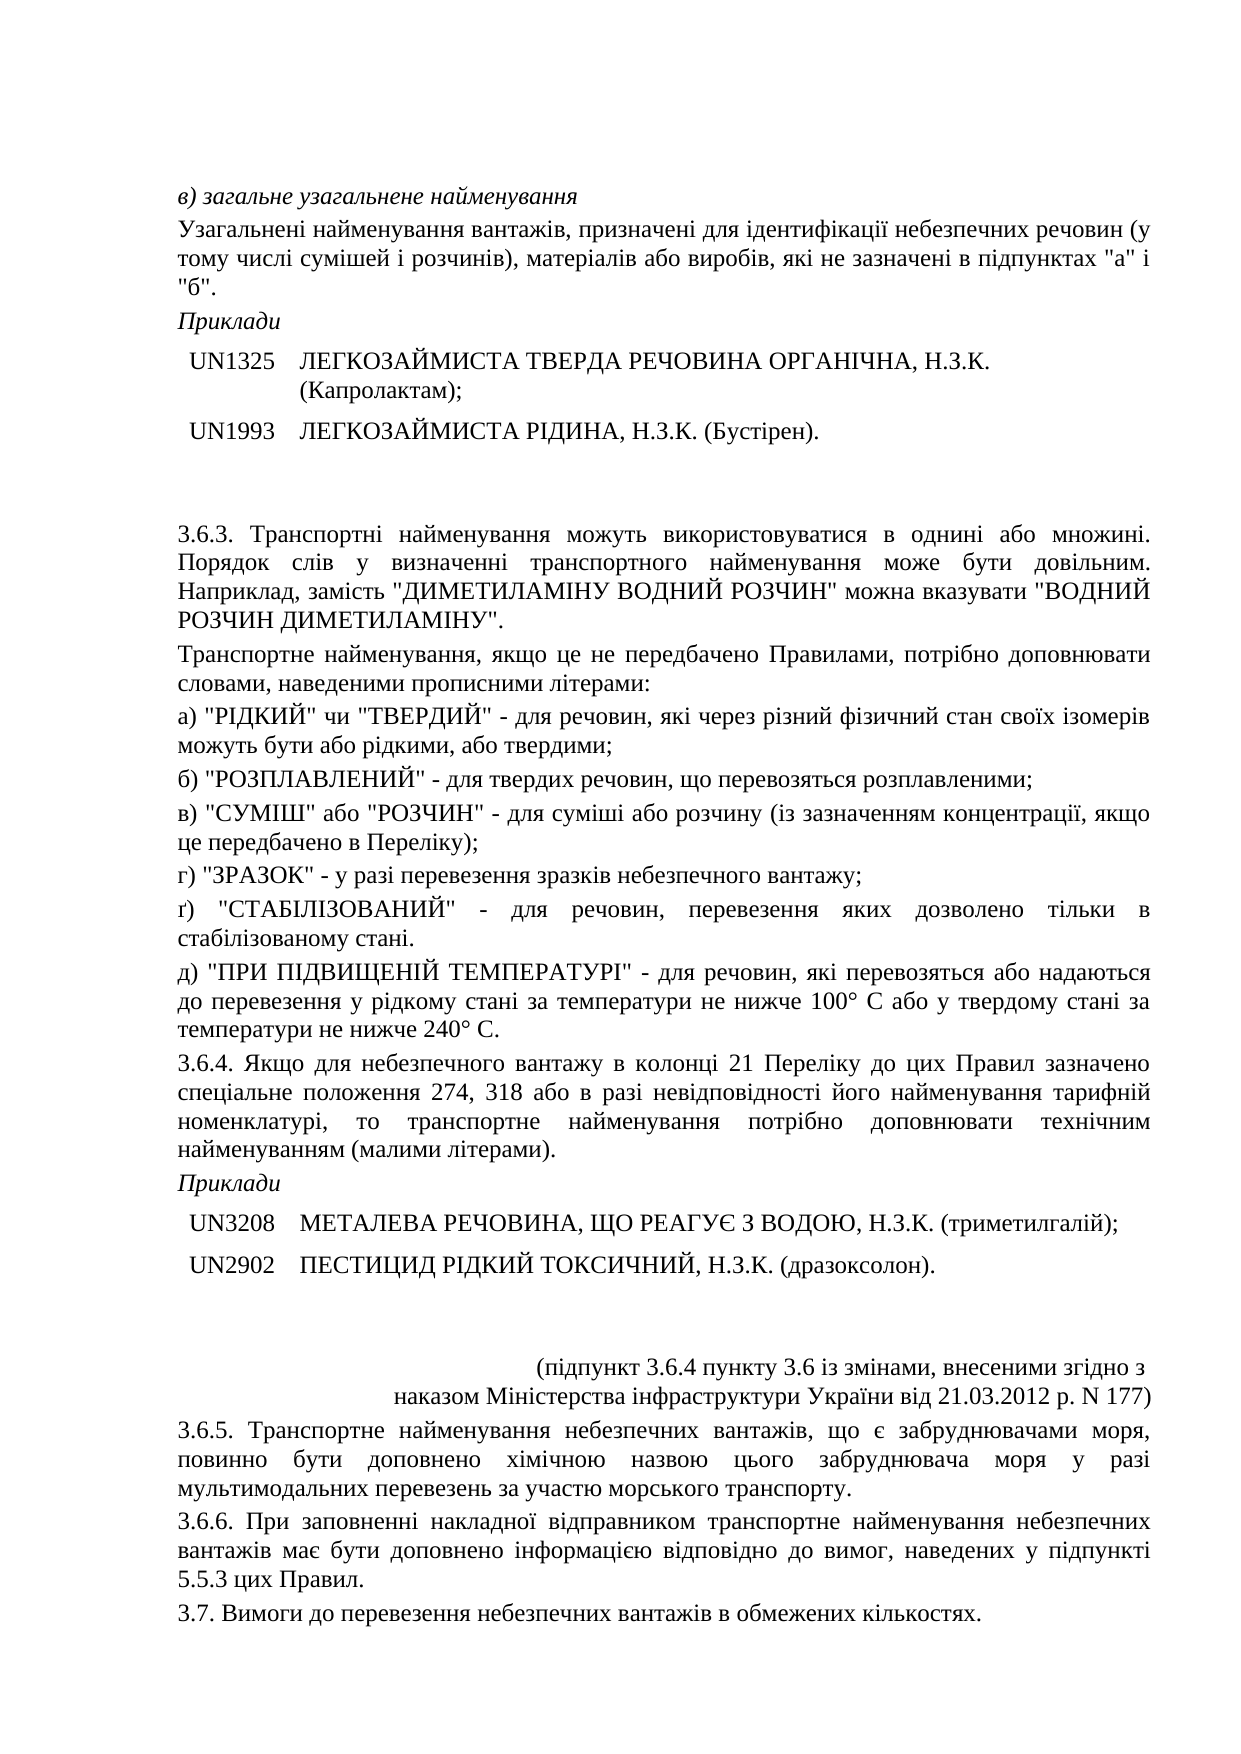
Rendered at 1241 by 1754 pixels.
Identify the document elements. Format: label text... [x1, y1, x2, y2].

text ґ) "СТАБІЛІЗОВАНИЙ" - для речовин, перевезення яких дозволено тільки в стабілізованому стані. [177, 894, 1152, 952]
text Приклади [177, 306, 1152, 335]
text б) "РОЗПЛАВЛЕНИЙ" - для твердих речовин, що перевозяться розплавленими; [177, 764, 1152, 793]
table_cell ЛЕГКОЗАЙМИСТА РІДИНА, Н.З.К. (Бустірен). [293, 410, 1145, 451]
table_header ЛЕГКОЗАЙМИСТА ТВЕРДА РЕЧОВИНА ОРГАНІЧНА, Н.З.К. (Капролактам); [293, 340, 1145, 410]
text Узагальнені найменування вантажів, призначені для ідентифікації небезпечних речовин (у тому числі сумішей і розчинів), матеріалів або виробів, які не зазначені в підпунктах "а" і "б". [177, 214, 1152, 301]
table_cell UN1993 [171, 410, 293, 451]
text Приклади [177, 1168, 1152, 1197]
text 3.6.5. Транспортне найменування небезпечних вантажів, що є забруднювачами моря, повинно бути доповнено хімічною назвою цього забруднювача моря у разі мультимодальних перевезень за участю морського транспорту. [177, 1415, 1152, 1501]
table_header МЕТАЛЕВА РЕЧОВИНА, ЩО РЕАГУЄ З ВОДОЮ, Н.З.К. (триметилгалій); [293, 1202, 1145, 1243]
text в) загальне узагальнене найменування [177, 181, 1152, 209]
text д) "ПРИ ПІДВИЩЕНІЙ ТЕМПЕРАТУРІ" - для речовин, які перевозяться або надаються до перевезення у рідкому стані за температури не нижче 100° C або у твердому стані за температури не нижче 240° C. [177, 957, 1152, 1043]
text Транспортне найменування, якщо це не передбачено Правилами, потрібно доповнювати словами, наведеними прописними літерами: [177, 639, 1152, 696]
text (підпункт 3.6.4 пункту 3.6 із змінами, внесеними згідно з наказом Міністерства інфраструктури України від 21.03.2012 р. N 177) [177, 1352, 1152, 1410]
text 3.6.6. При заповненні накладної відправником транспортне найменування небезпечних вантажів має бути доповнено інформацією відповідно до вимог, наведених у підпункті 5.5.3 цих Правил. [177, 1506, 1152, 1593]
text г) "ЗРАЗОК" - у разі перевезення зразків небезпечного вантажу; [177, 861, 1152, 889]
text а) "РІДКИЙ" чи "ТВЕРДИЙ" - для речовин, які через різний фізичний стан своїх ізомерів можуть бути або рідкими, або твердими; [177, 701, 1152, 759]
table_cell UN2902 [171, 1244, 293, 1285]
text 3.6.4. Якщо для небезпечного вантажу в колонці 21 Переліку до цих Правил зазначено спеціальне положення 274, 318 або в разі невідповідності його найменування тарифній номенклатурі, то транспортне найменування потрібно доповнювати технічним найменуванням (малими літерами). [177, 1048, 1152, 1163]
text 3.7. Вимоги до перевезення небезпечних вантажів в обмежених кількостях. [177, 1598, 1152, 1627]
text в) "СУМІШ" або "РОЗЧИН" - для суміші або розчину (із зазначенням концентрації, якщо це передбачено в Переліку); [177, 798, 1152, 855]
table_header UN3208 [171, 1202, 293, 1243]
text 3.6.3. Транспортні найменування можуть використовуватися в однині або множині. Порядок слів у визначенні транспортного найменування може бути довільним. Наприклад, замість "ДИМЕТИЛАМІНУ ВОДНИЙ РОЗЧИН" можна вказувати "ВОДНИЙ РОЗЧИН ДИМЕТИЛАМІНУ". [177, 519, 1152, 634]
table_header UN1325 [171, 340, 293, 410]
table_cell ПЕСТИЦИД РІДКИЙ ТОКСИЧНИЙ, Н.З.К. (дразоксолон). [293, 1244, 1145, 1285]
